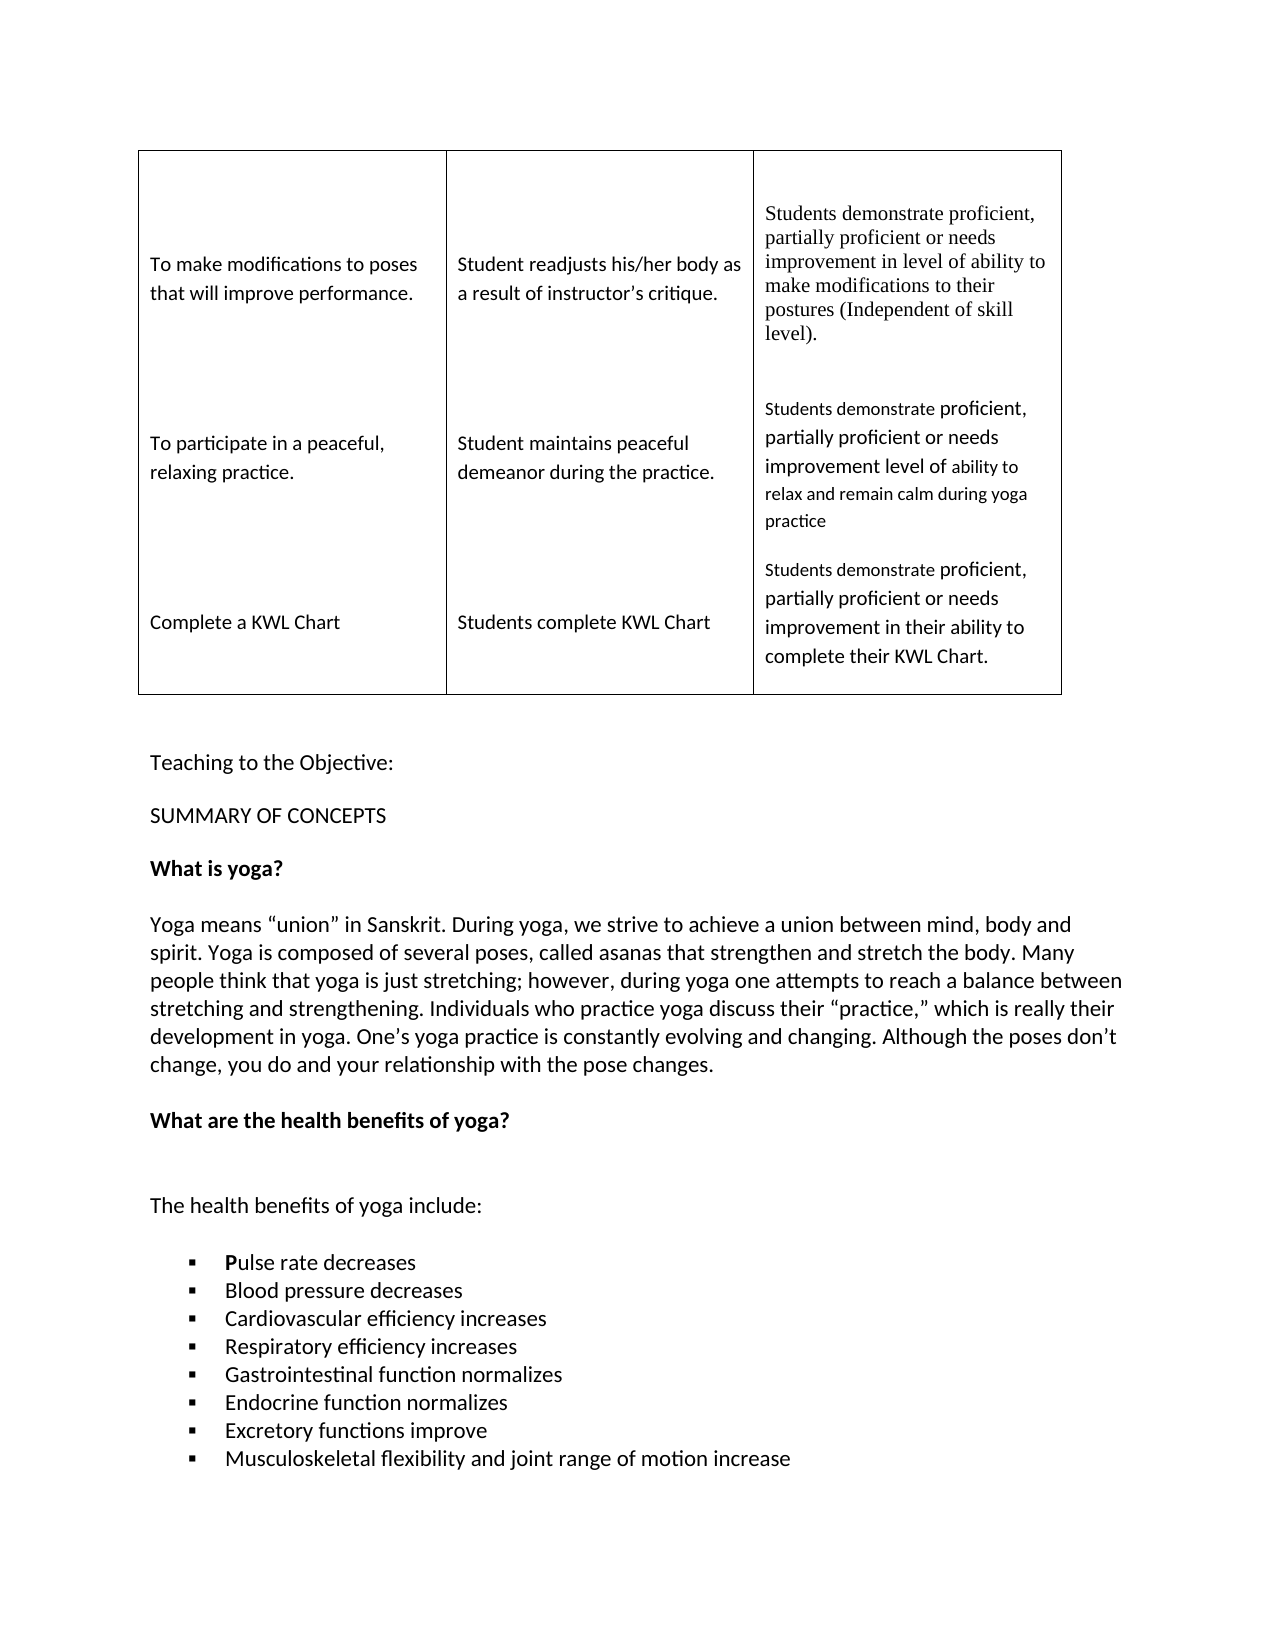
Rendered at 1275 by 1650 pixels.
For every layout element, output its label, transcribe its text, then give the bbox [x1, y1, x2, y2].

text The health benefits of yoga include: [150, 1191, 1125, 1219]
list Respiratory efficiency increases [187, 1332, 1125, 1361]
text Yoga means “union” in Sanskrit. During yoga, we strive to achieve a union between mind, body and spirit. Yoga is composed of several poses, called asanas that strengthen and stretch the body. Many people think that yoga is just stretching; however, during yoga one attempts to reach a balance between stretching and strengthening. Individuals who practice yoga discuss their “practice,” which is really their development in yoga. One’s yoga practice is constantly evolving and changing. Although the poses don’t change, you do and your relationship with the pose changes. [150, 910, 1125, 1078]
list Musculoskeletal flexibility and joint range of motion increase [187, 1444, 1125, 1473]
text SUMMARY OF CONCEPTS [150, 801, 1125, 829]
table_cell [139, 151, 446, 694]
text What are the health benefits of yoga? [150, 1106, 1125, 1134]
list Pulse rate decreases [187, 1248, 1125, 1276]
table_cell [754, 151, 1061, 694]
list Endocrine function normalizes [187, 1388, 1125, 1417]
text Teaching to the Objective: [150, 748, 1125, 776]
list Cardiovascular efficiency increases [187, 1304, 1125, 1332]
list Excretory functions improve [187, 1417, 1125, 1444]
text What is yoga? [150, 854, 1125, 882]
list Gastrointestinal function normalizes [187, 1361, 1125, 1388]
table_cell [447, 151, 753, 694]
list Blood pressure decreases [187, 1276, 1125, 1304]
